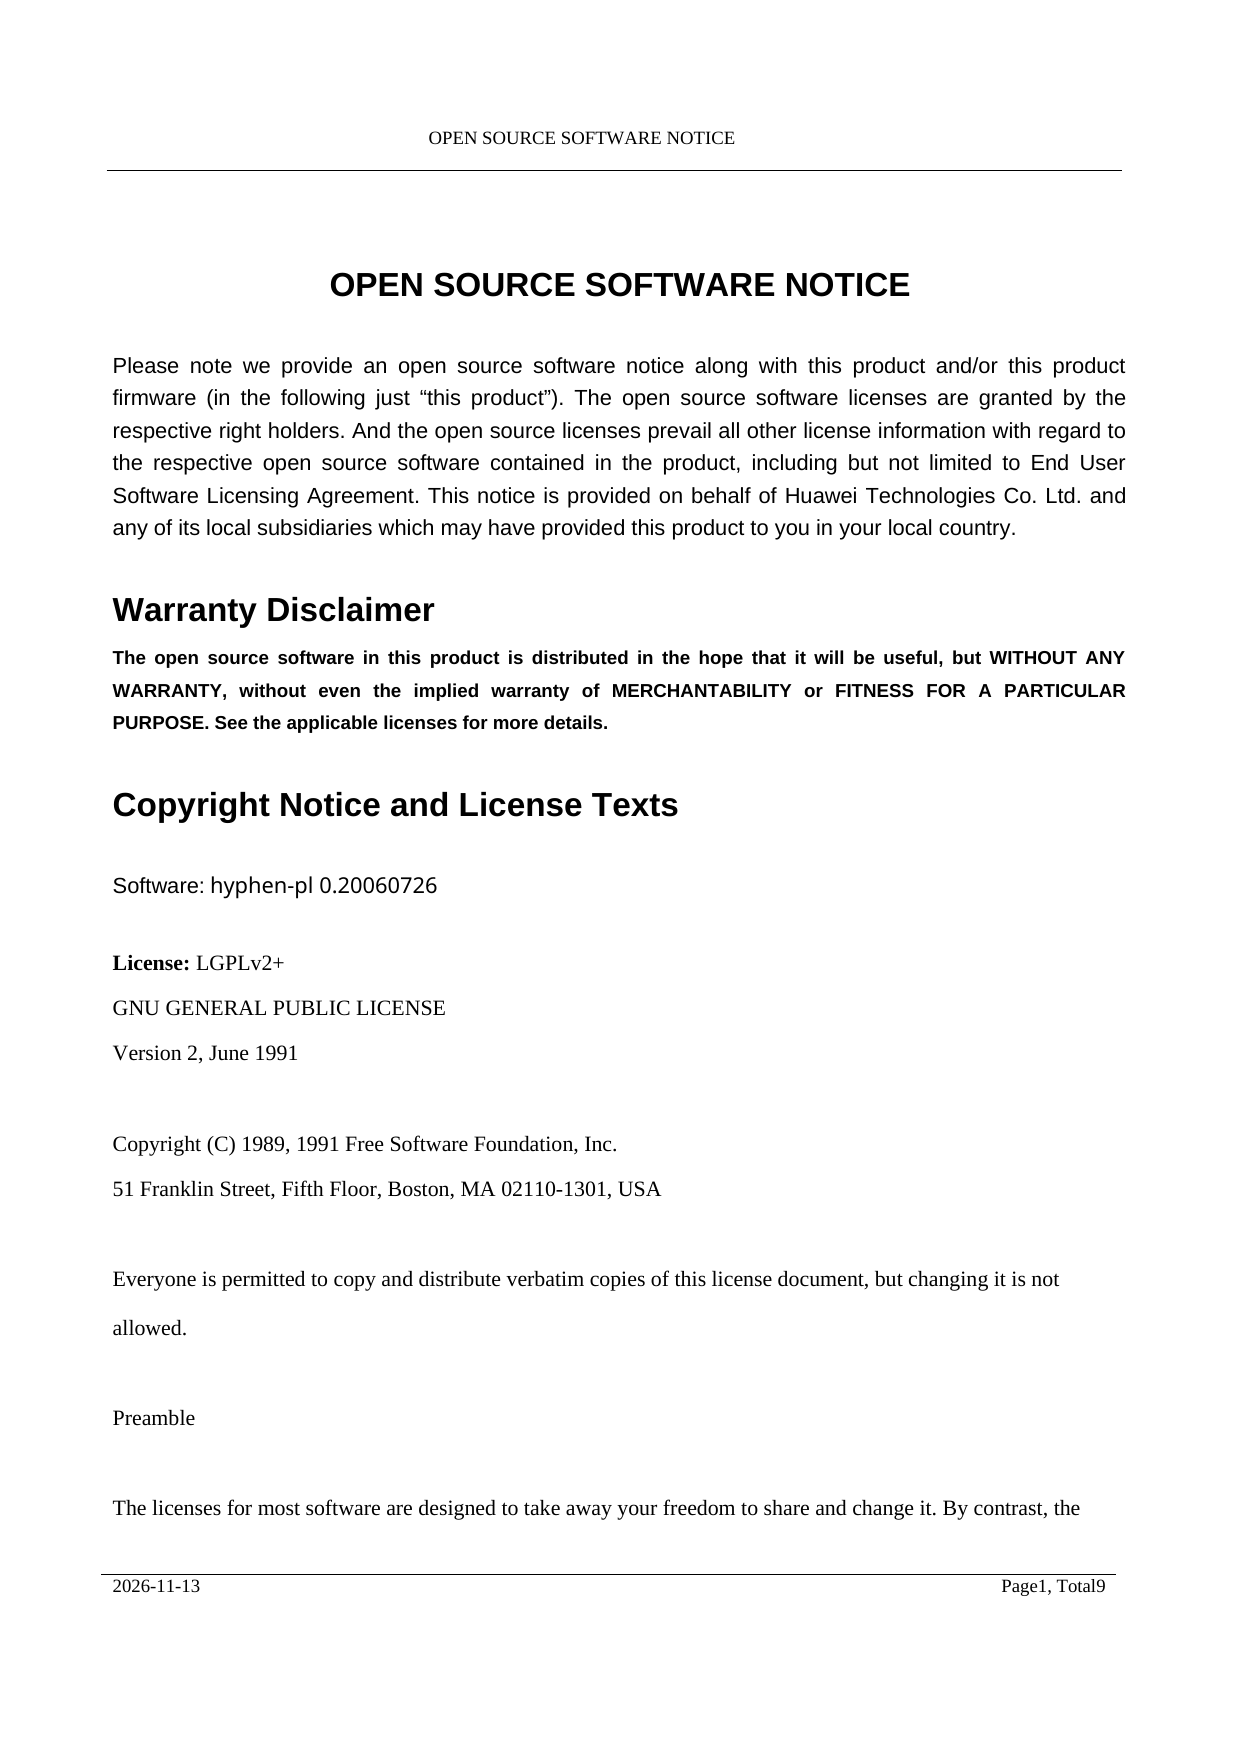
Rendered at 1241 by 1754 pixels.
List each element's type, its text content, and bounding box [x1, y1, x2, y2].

text Warranty Disclaimer [112, 576, 1128, 641]
text License: LGPLv2+ [112, 947, 1128, 979]
text Software: hyphen-pl 0.20060726 [112, 869, 1128, 901]
text 51 Franklin Street, Fifth Floor, Boston, MA 02110-1301, USA [112, 1172, 1128, 1204]
text Copyright (C) 1989, 1991 Free Software Foundation, Inc. [112, 1127, 1128, 1159]
text Version 2, June 1991 [112, 1037, 1128, 1069]
text Everyone is permitted to copy and distribute verbatim copies of this license document, but changing it is not allowed. [112, 1262, 1128, 1343]
text Preamble [112, 1401, 1128, 1434]
text OPEN SOURCE SOFTWARE NOTICE [112, 251, 1128, 316]
text Please note we provide an open source software notice along with this product and/or this product firmware (in the following just “this product”). The open source software licenses are granted by the respective right holders. And the open source licenses prevail all other license information with regard to the respective open source software contained in the product, including but not limited to End User Software Licensing Agreement. This notice is provided on behalf of Huawei Technologies Co. Ltd. and any of its local subsidiaries which may have provided this product to you in your local country. [112, 349, 1128, 544]
text The open source software in this product is distributed in the hope that it will be useful, but WITHOUT ANY WARRANTY, without even the implied warranty of MERCHANTABILITY or FITNESS FOR A PARTICULAR PURPOSE. See the applicable licenses for more details. [112, 641, 1128, 739]
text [112, 1491, 1128, 1524]
text Copyright Notice and License Texts [112, 771, 1128, 836]
text GNU GENERAL PUBLIC LICENSE [112, 992, 1128, 1024]
